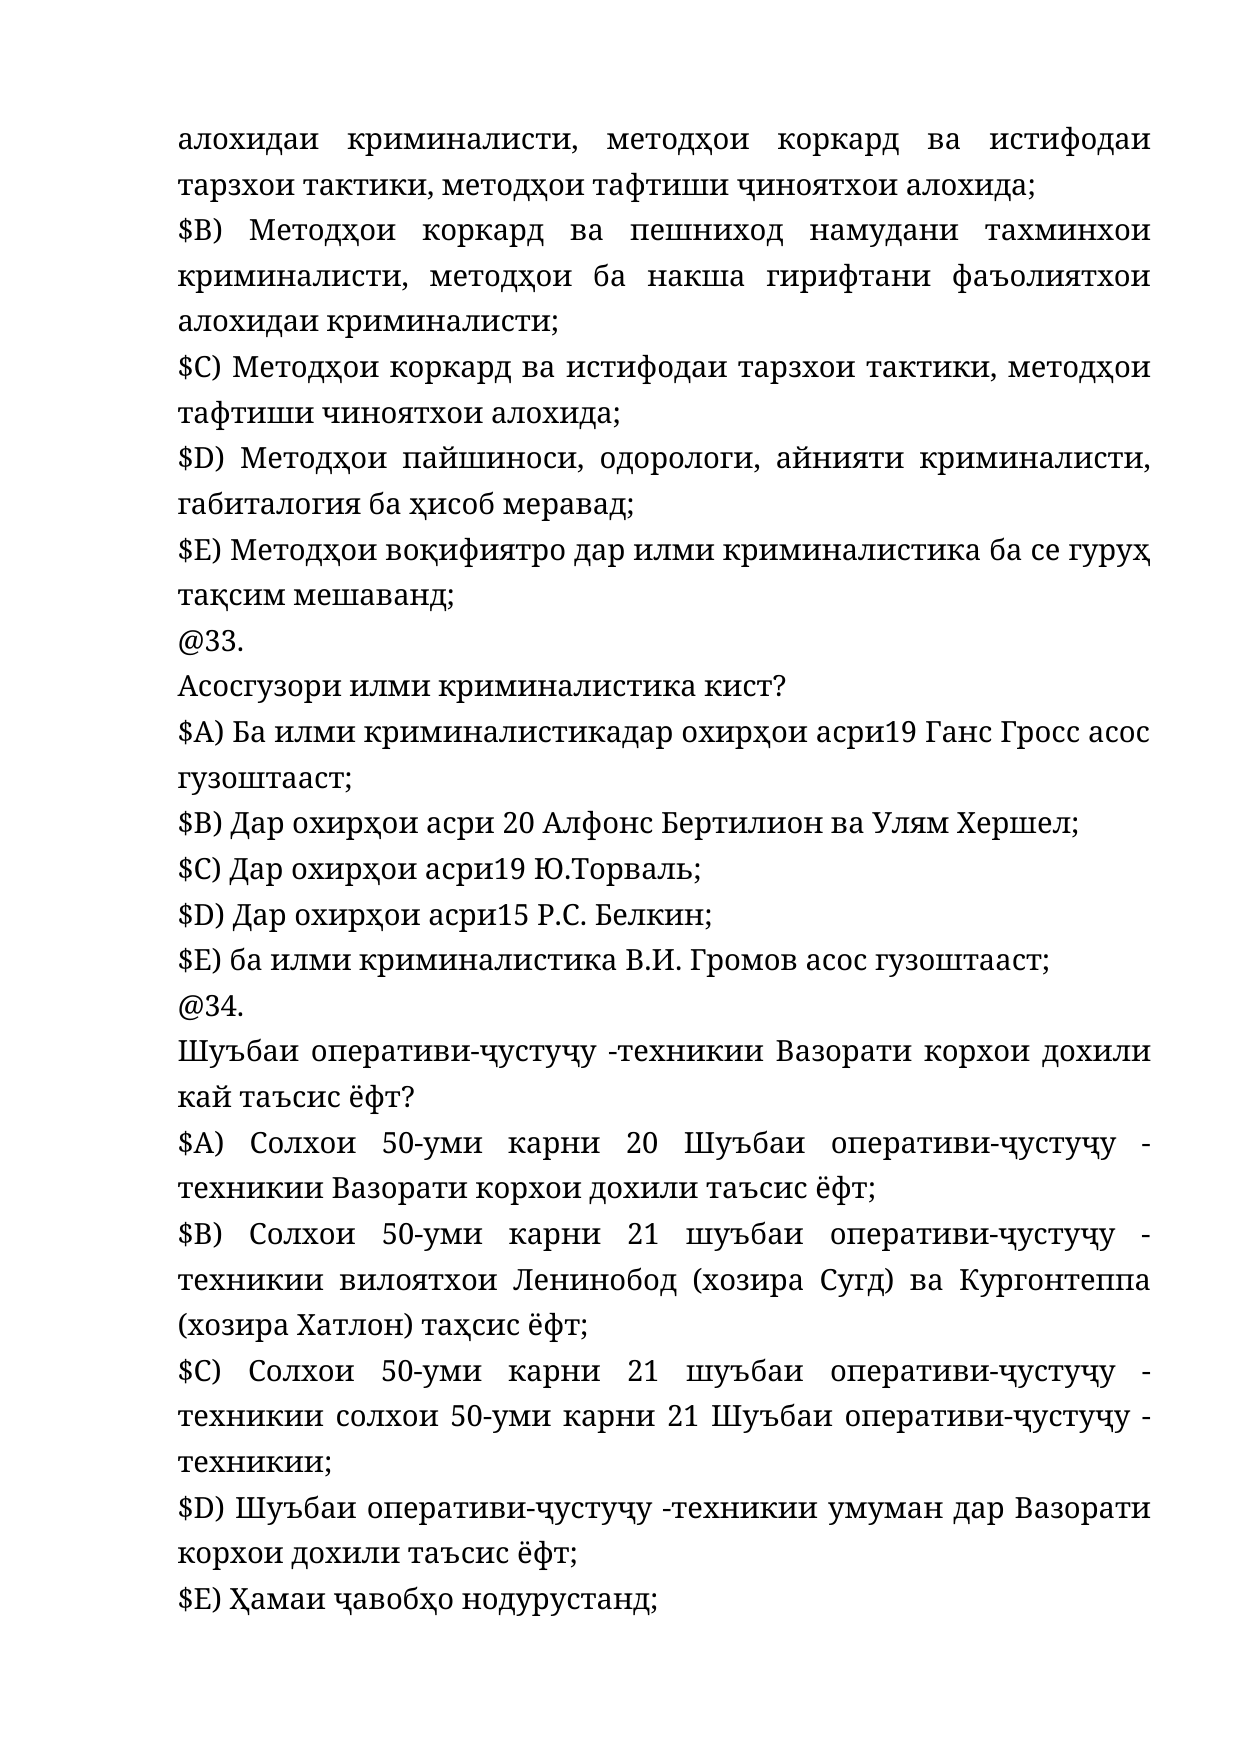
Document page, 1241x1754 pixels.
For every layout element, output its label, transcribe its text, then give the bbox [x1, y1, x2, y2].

text $D) Дар охирҳои асри15 Р.С. Белкин; [177, 894, 1152, 933]
text $D) Методҳои пайшиноси, одорологи, айнияти криминалисти, габиталогия ба ҳисоб меравад; [177, 437, 1152, 523]
text $C) Дар охирҳои асри19 Ю.Торваль; [177, 848, 1152, 888]
text $C) Солхои 50-уми карни 21 шуъбаи оперативи-ҷустуҷу -техникии солхои 50-уми карни 21 Шуъбаи оперативи-ҷустуҷу -техникии; [177, 1350, 1152, 1481]
text $D) Шуъбаи оперативи-ҷустуҷу -техникии умуман дар Вазорати корхои дохили таъсис ёфт; [177, 1487, 1152, 1572]
text $A) Солхои 50-уми карни 20 Шуъбаи оперативи-ҷустуҷу -техникии Вазорати корхои дохили таъсис ёфт; [177, 1122, 1152, 1207]
text $E) Ҳамаи ҷавобҳо нодурустанд; [177, 1578, 1152, 1618]
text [177, 118, 1152, 203]
text $A) Ба илми криминалистикадар охирҳои асри19 Ганс Гросс асос гузоштааст; [177, 711, 1152, 797]
text Асосгузори илми криминалистика кист? [177, 666, 1152, 705]
text Шуъбаи оперативи-ҷустуҷу -техникии Вазорати корхои дохили кай таъсис ёфт? [177, 1031, 1152, 1116]
text @33. [177, 620, 1152, 660]
text $E) ба илми криминалистика В.И. Громов асос гузоштааст; [177, 939, 1152, 979]
text $B) Методҳои коркард ва пешниход намудани тахминхои криминалисти, методҳои ба накша гирифтани фаъолиятхои алохидаи криминалисти; [177, 209, 1152, 340]
text $E) Методҳои воқифиятро дар илми криминалистика ба се гуруҳ тақсим мешаванд; [177, 529, 1152, 614]
text $B) Дар охирҳои асри 20 Алфонс Бертилион ва Улям Хершел; [177, 802, 1152, 842]
text $C) Методҳои коркард ва истифодаи тарзхои тактики, методҳои тафтиши чиноятхои алохида; [177, 346, 1152, 432]
text @34. [177, 985, 1152, 1025]
text $B) Солхои 50-уми карни 21 шуъбаи оперативи-ҷустуҷу -техникии вилоятхои Ленинобод (хозира Сугд) ва Кургонтеппа (хозира Хатлон) таҳсис ёфт; [177, 1213, 1152, 1344]
